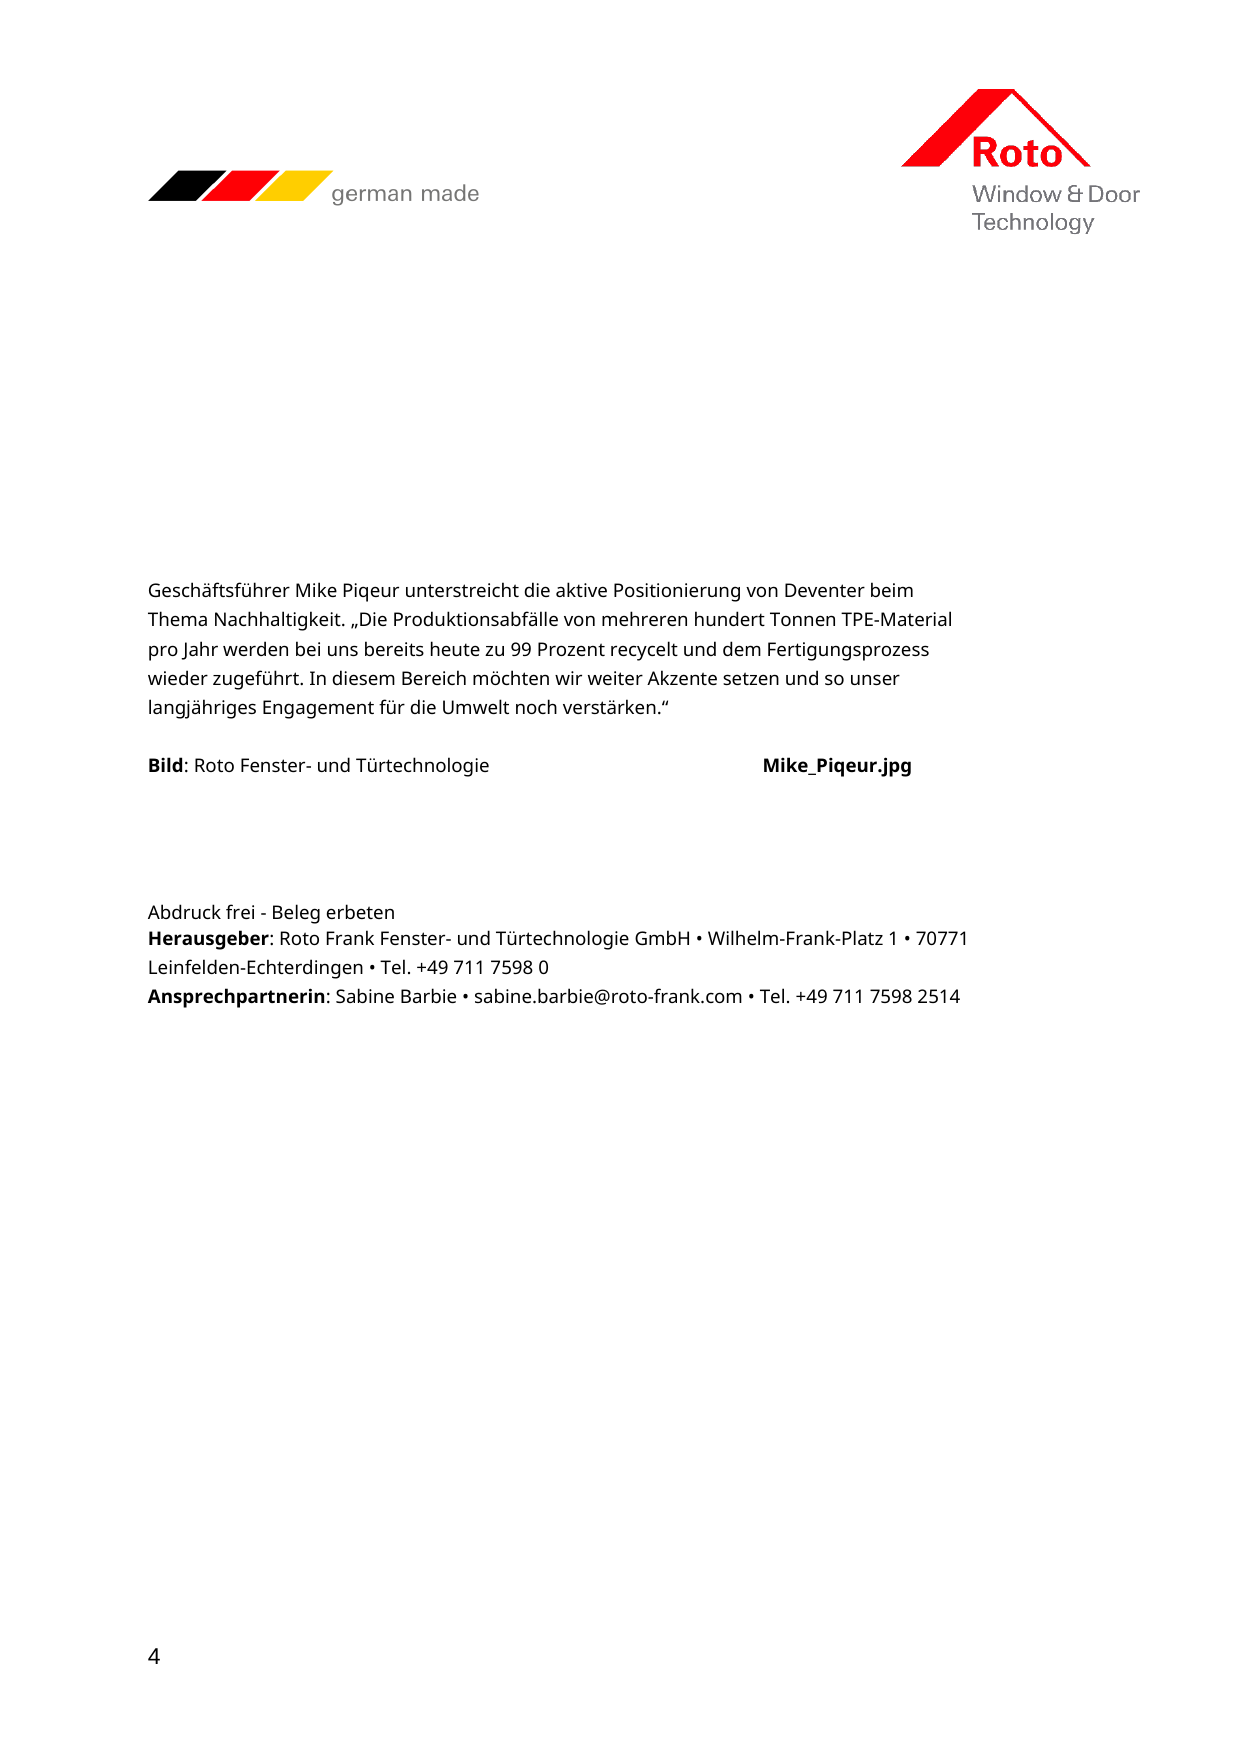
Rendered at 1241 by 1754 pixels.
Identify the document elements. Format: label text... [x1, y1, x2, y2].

text Herausgeber: Roto Frank Fenster- und Türtechnologie GmbH • Wilhelm-Frank-Platz 1 • 70771 Leinfelden-Echterdingen • Tel. +49 711 7598 0 [148, 925, 974, 980]
text Ansprechpartnerin: Sabine Barbie • sabine.barbie@roto-frank.com • Tel. +49 711 7598 2514 [148, 983, 974, 1009]
text Bild: Roto Fenster- und Türtechnologie Mike_Piqeur.jpg [148, 753, 974, 778]
picture [147, 170, 481, 208]
picture [901, 89, 1197, 238]
text Abdruck frei - Beleg erbeten [148, 899, 974, 925]
text Geschäftsführer Mike Piqeur unterstreicht die aktive Positionierung von Deventer beim Thema Nachhaltigkeit. „Die Produktionsabfälle von mehreren hundert Tonnen TPE-Material pro Jahr werden bei uns bereits heute zu 99 Prozent recycelt und dem Fertigungsprozess wieder zugeführt. In diesem Bereich möchten wir weiter Akzente setzen und so unser langjähriges Engagement für die Umwelt noch verstärken.“ [148, 577, 974, 720]
